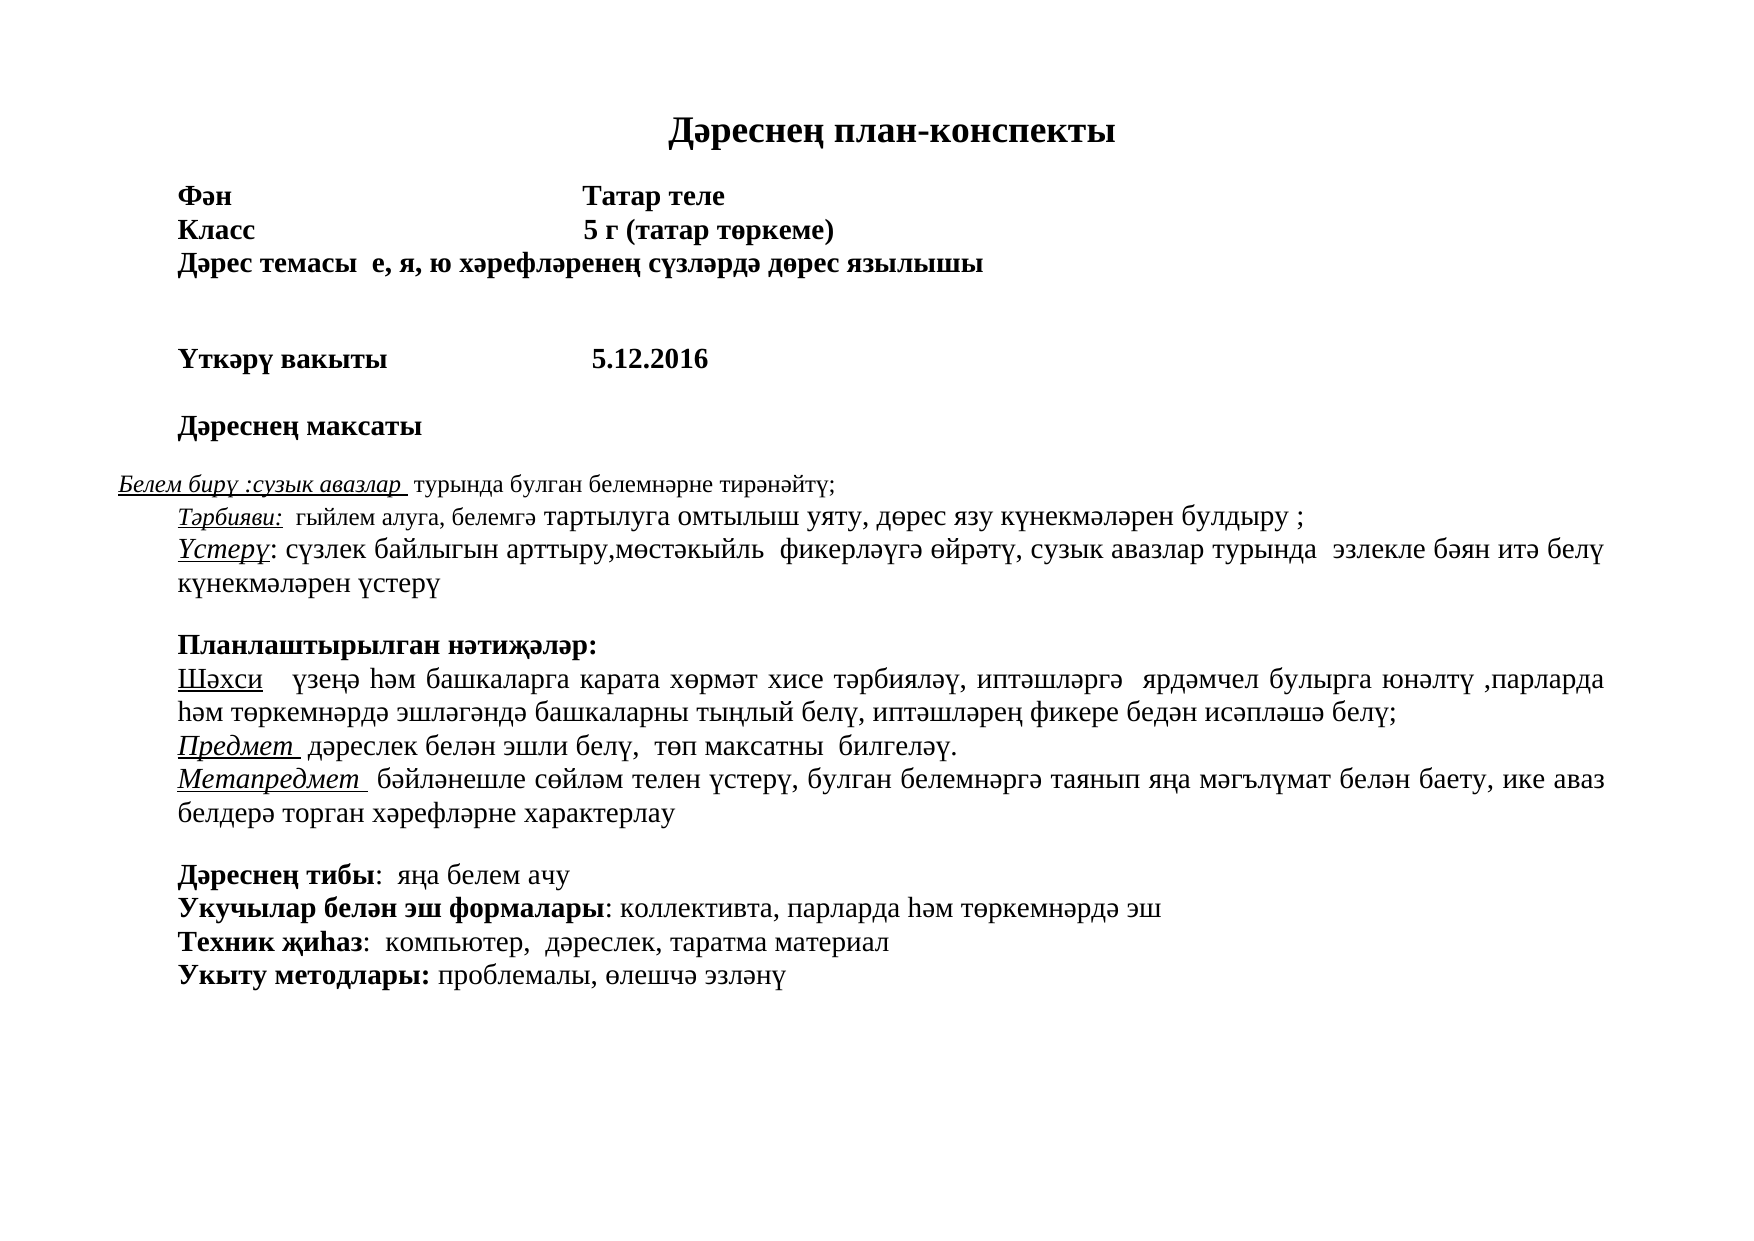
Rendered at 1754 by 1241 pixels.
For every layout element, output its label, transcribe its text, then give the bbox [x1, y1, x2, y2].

text Шәхси үзеңә һәм башкаларга карата хөрмәт хисе тәрбияләү, иптәшләргә ярдәмчел булырга юнәлтү ,парларда һәм төркемнәрдә эшләгәндә башкаларны тыңлый белү, иптәшләрең фикере бедән исәпләшә белү; [177, 661, 1606, 728]
text Дәреснең план-конспекты [177, 107, 1606, 151]
text Фән Татар теле [177, 178, 1606, 212]
text Тәрбияви: гыйлем алуга, белемгә тартылуга омтылыш уяту, дөрес язу күнекмәләрен булдыру ; [177, 498, 1606, 532]
text Класс 5 г (татар төркеме) [177, 212, 1606, 246]
text Метапредмет бәйләнешле сөйләм телен үстерү, булган белемнәргә таянып яңа мәгълүмат белән баету, ике аваз белдерә торган хәрефләрне характерлау [177, 762, 1606, 829]
text Укыту методлары: проблемалы, өлешчә эзләнү [177, 957, 1606, 991]
text Техник җиһаз: компьютер, дәреслек, таратма материал [177, 924, 1606, 957]
text Планлаштырылган нәтиҗәләр: [177, 627, 1606, 661]
text Үстерү: сүзлек байлыгын арттыру,мөстәкыйль фикерләүгә өйрәтү, сузык авазлар турында эзлекле бәян итә белү күнекмәләрен үстерү [177, 532, 1606, 599]
text Дәреснең тибы: яңа белем ачу [177, 857, 1606, 890]
text Укучылар белән эш формалары: коллективта, парларда һәм төркемнәрдә эш [177, 890, 1606, 924]
text Белем бирү :сузык авазлар турында булган белемнәрне тирәнәйтү; [118, 469, 1636, 498]
text Дәреснең максаты [177, 408, 1606, 441]
text Үткәрү вакыты 5.12.2016 [177, 341, 1606, 374]
text Дәрес темасы е, я, ю хәрефләренең сүзләрдә дөрес язылышы [177, 246, 1606, 279]
text Предмет дәреслек белән эшли белү, төп максатны билгеләү. [177, 728, 1606, 762]
